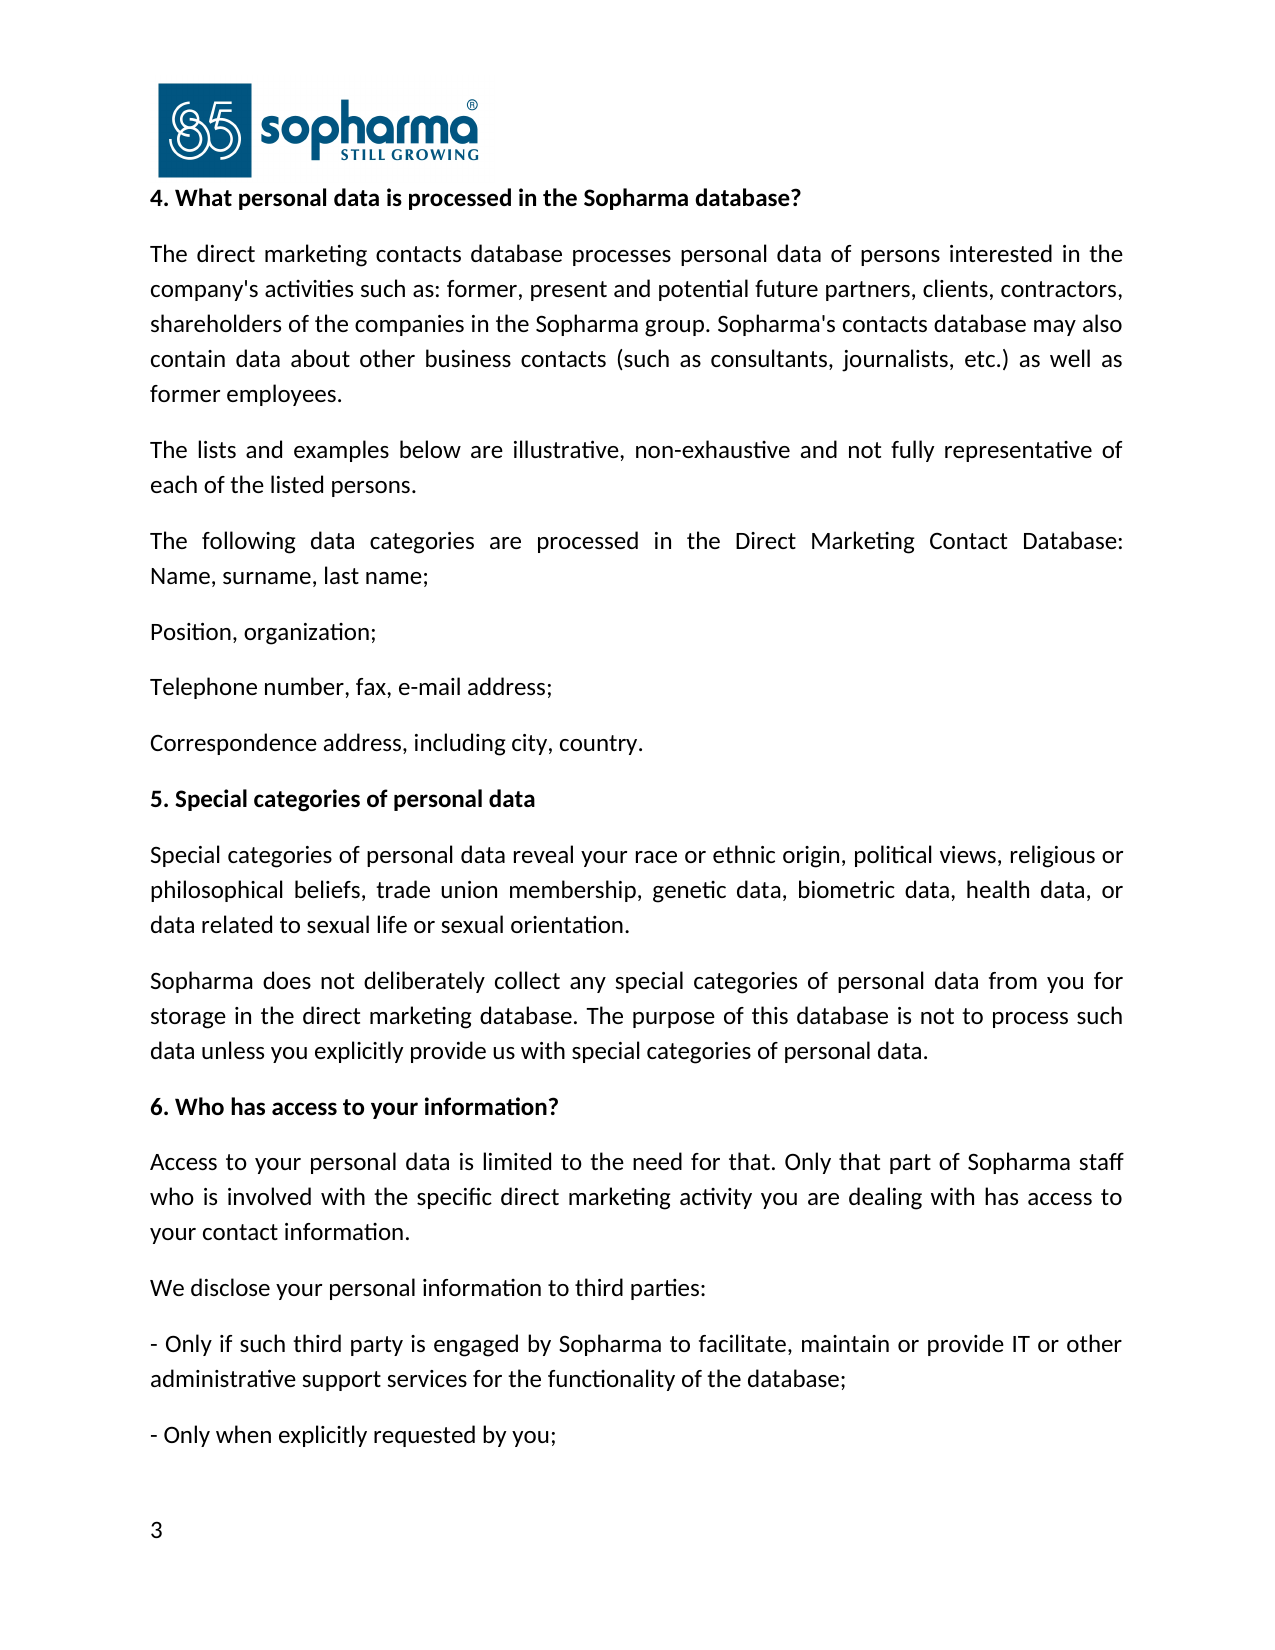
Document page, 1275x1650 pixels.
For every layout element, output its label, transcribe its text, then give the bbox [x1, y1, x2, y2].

text Sopharma does not deliberately collect any special categories of personal data from you for storage in the direct marketing database. The purpose of this database is not to process such data unless you explicitly provide us with special categories of personal data. [150, 965, 1125, 1065]
text The lists and examples below are illustrative, non-exhaustive and not fully representative of each of the listed persons. [150, 434, 1125, 499]
text Special categories of personal data reveal your race or ethnic origin, political views, religious or philosophical beliefs, trade union membership, genetic data, biometric data, health data, or data related to sexual life or sexual orientation. [150, 839, 1125, 939]
text 4. What personal data is processed in the Sopharma database? [150, 182, 1125, 213]
text Correspondence address, including city, country. [150, 727, 1125, 758]
text The direct marketing contacts database processes personal data of persons interested in the company's activities such as: former, present and potential future partners, clients, contractors, shareholders of the companies in the Sopharma group. Sopharma's contacts database may also contain data about other business contacts (such as consultants, journalists, etc.) as well as former employees. [150, 238, 1125, 409]
text Telephone number, fax, e-mail address; [150, 672, 1125, 702]
text - Only when explicitly requested by you; [150, 1419, 1125, 1449]
text Access to your personal data is limited to the need for that. Only that part of Sopharma staff who is involved with the specific direct marketing activity you are dealing with has access to your contact information. [150, 1147, 1125, 1247]
text 6. Who has access to your information? [150, 1091, 1125, 1121]
text Position, organization; [150, 616, 1125, 646]
text The following data categories are processed in the Direct Marketing Contact Database: Name, surname, last name; [150, 525, 1125, 590]
picture [150, 75, 495, 183]
text We disclose your personal information to third parties: [150, 1272, 1125, 1303]
text - Only if such third party is engaged by Sopharma to facilitate, maintain or provide IT or other administrative support services for the functionality of the database; [150, 1328, 1125, 1394]
text 5. Special categories of personal data [150, 783, 1125, 814]
